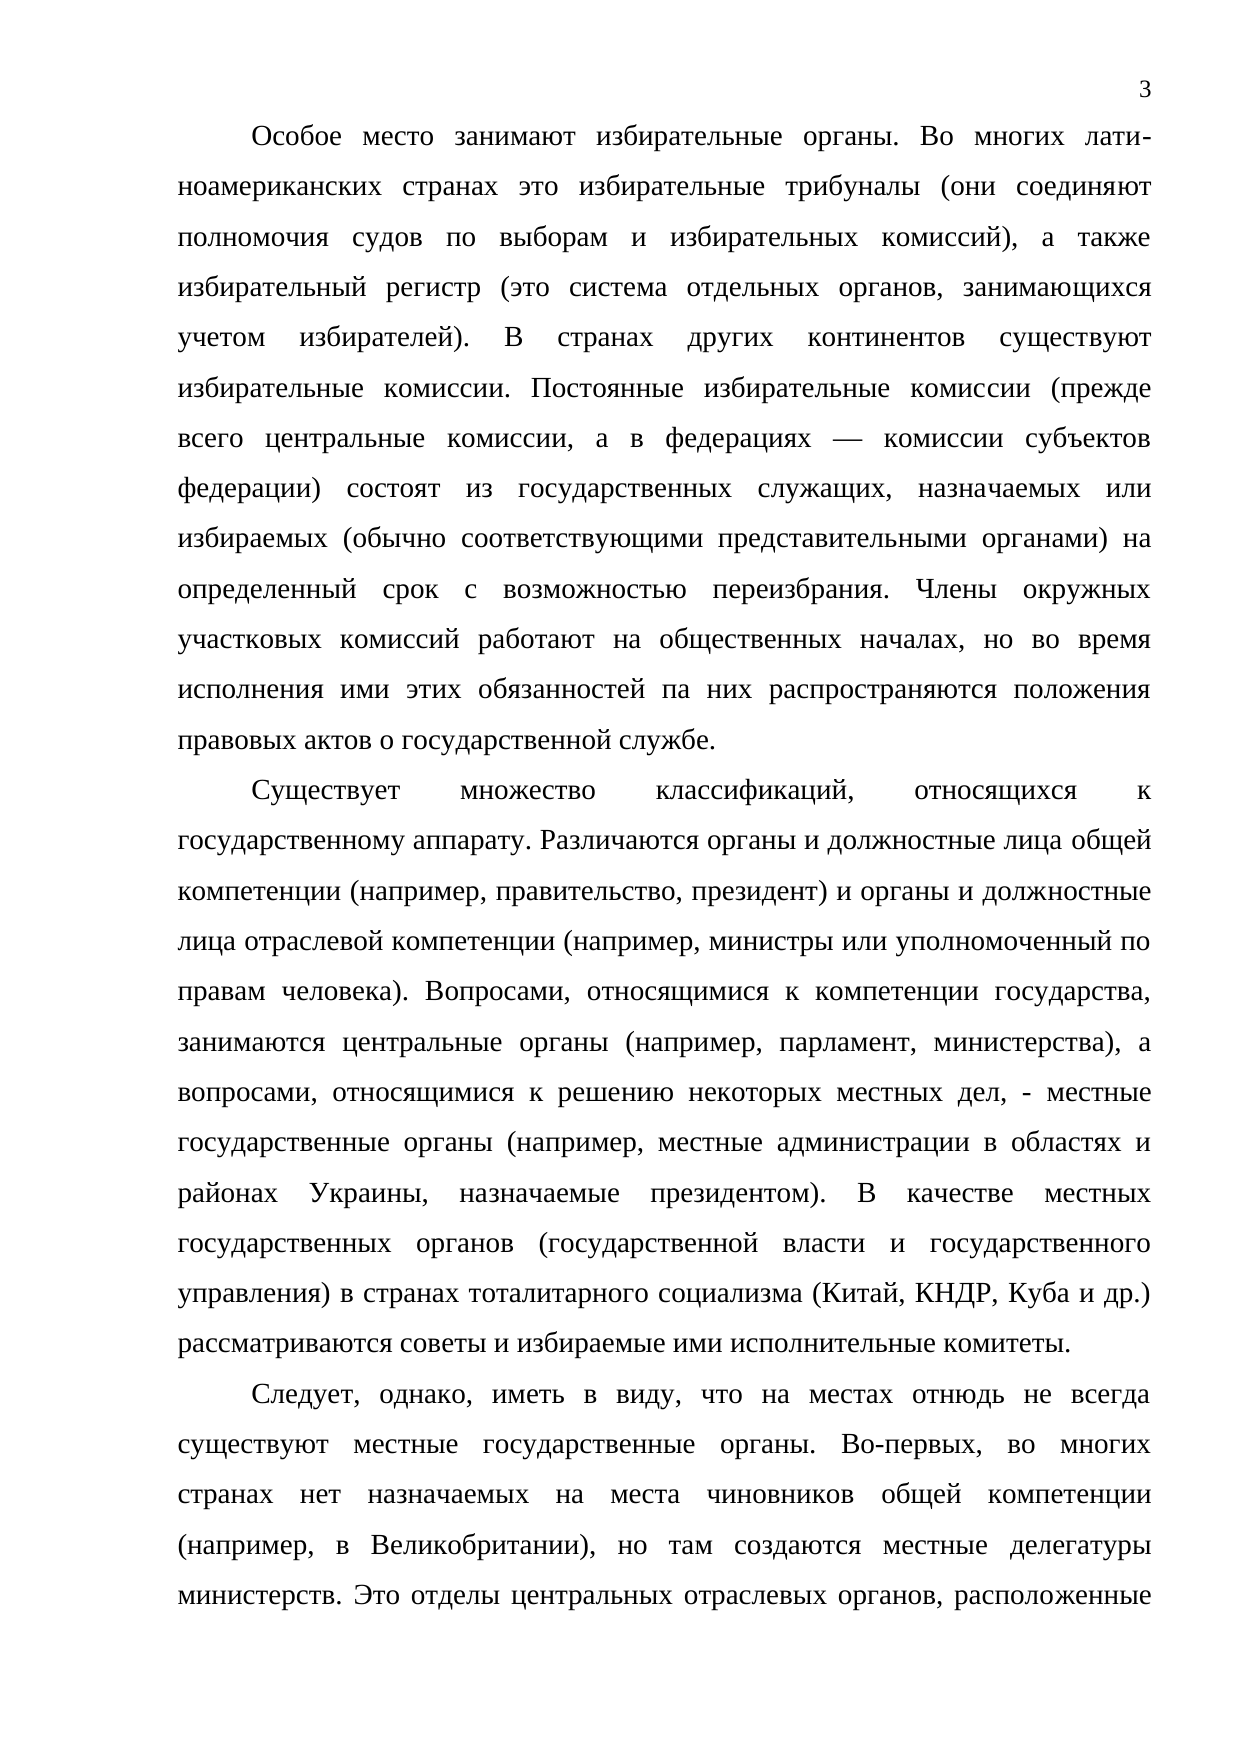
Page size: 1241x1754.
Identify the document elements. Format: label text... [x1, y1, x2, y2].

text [177, 1376, 1152, 1611]
text Существует множество классификаций, относящихся к государственному аппарату. Различаются органы и должностные лица общей компетенции (например, правительство, президент) и органы и должностные лица отраслевой компетенции (например, министры или уполномоченный по правам человека). Вопросами, относящимися к компетенции государства, занимаются центральные органы (например, парламент, министерства), а вопросами, относящимися к решению некоторых местных дел, - местные государственные органы (например, местные администрации в областях и районах Украины, назначаемые президентом). В качестве местных государственных органов (государственной власти и государственного управления) в странах тоталитарного социализма (Китай, КНДР, Куба и др.) рассматриваются советы и избираемые ими исполнительные комитеты. [177, 772, 1152, 1359]
text Особое место занимают избирательные органы. Во многих латиноамериканских странах это избирательные трибуналы (они соединяют полномочия судов по выборам и избирательных комиссий), а также избирательный регистр (это система отдельных органов, занимающихся учетом избирателей). В странах других континентов существуют избирательные комиссии. Постоянные избирательные комиссии (прежде всего центральные комиссии, а в федерациях — комиссии субъектов федерации) состоят из государственных служащих, назначаемых или избираемых (обычно соответствующими представительными органами) на определенный срок с возможностью переизбрания. Члены окружных участковых комиссий работают на общественных началах, но во время исполнения ими этих обязанностей па них распространяются положения правовых актов о государственной службе. [177, 118, 1152, 755]
